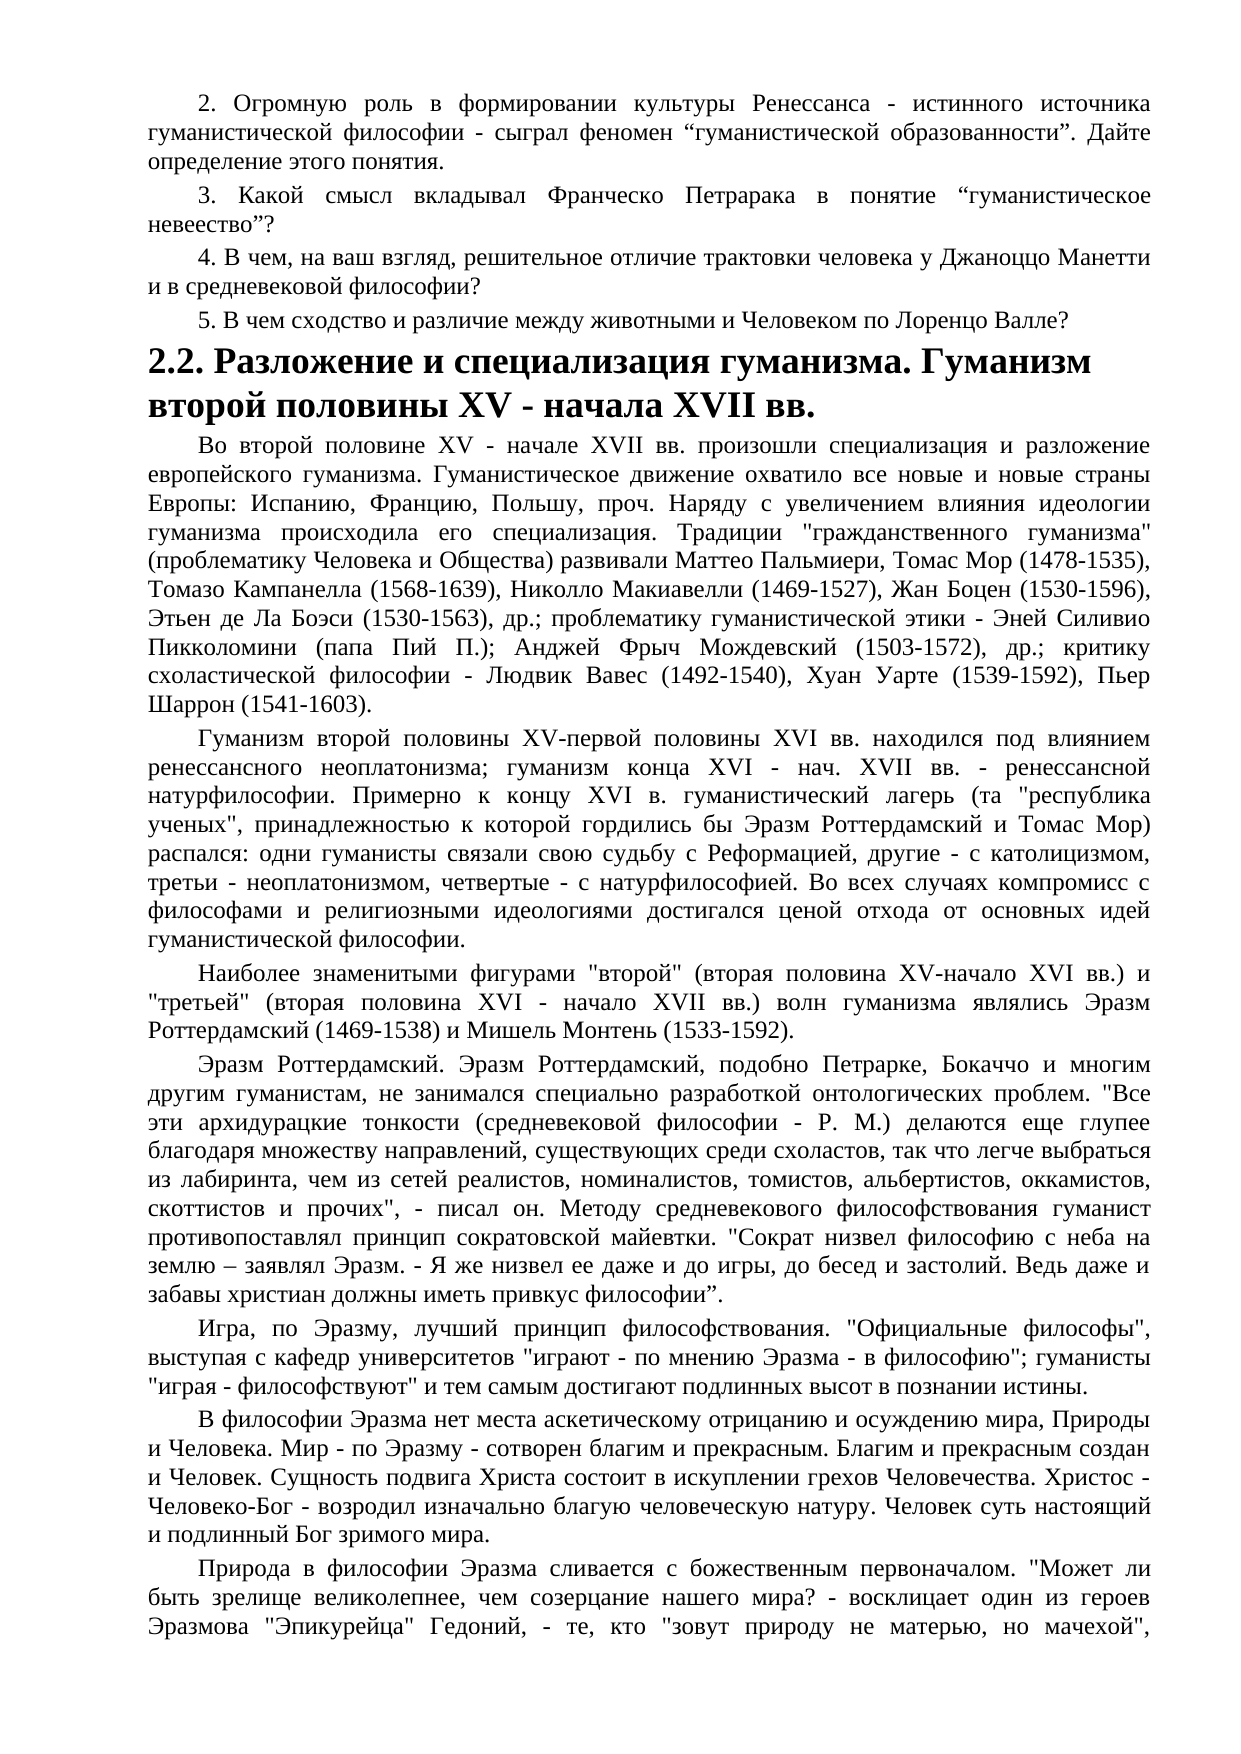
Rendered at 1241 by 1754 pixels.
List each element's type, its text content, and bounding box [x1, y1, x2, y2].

text Эразм Роттердамский. Эразм Роттердамский, подобно Петрарке, Бокаччо и многим другим гуманистам, не занимался специально разработкой онтологических проблем. "Все эти архидурацкие тонкости (средневековой философии - Р. М.) делаются еще глупее благодаря множеству направлений, существующих среди схоластов, так что легче выбраться из лабиринта, чем из сетей реалистов, номиналистов, томистов, альбертистов, оккамистов, скоттистов и прочих", - писал он. Методу средневекового философствования гуманист противопоставлял принцип сократовской майевтки. "Сократ низвел философию с неба на землю – заявлял Эразм. - Я же низвел ее даже и до игры, до бесед и застолий. Ведь даже и забавы христиан должны иметь привкус философии”. [148, 1049, 1152, 1308]
text Во второй половине XV - начале XVII вв. произошли специализация и разложение европейского гуманизма. Гуманистическое движение охватило все новые и новые страны Европы: Испанию, Францию, Польшу, проч. Наряду с увеличением влияния идеологии гуманизма происходила его специализация. Традиции "гражданственного гуманизма" (проблематику Человека и Общества) развивали Маттео Пальмиери, Томас Мор (1478-1535), Томазо Кампанелла (1568-1639), Николло Макиавелли (1469-1527), Жан Боцен (1530-1596), Этьен де Ла Боэси (1530-1563), др.; проблематику гуманистической этики - Эней Силивио Пикколомини (папа Пий П.); Анджей Фрыч Мождевский (1503-1572), др.; критику схоластической философии - Людвик Вавес (1492-1540), Хуан Уарте (1539-1592), Пьер Шаррон (1541-1603). [148, 430, 1152, 718]
subtitle 2.2. Разложение и специализация гуманизма. Гуманизм второй половины XV - начала XVII вв. [148, 339, 1152, 425]
text В философии Эразма нет места аскетическому отрицанию и осуждению мира, Природы и Человека. Мир - по Эразму - сотворен благим и прекрасным. Благим и прекрасным создан и Человек. Сущность подвига Христа состоит в искуплении грехов Человечества. Христос - Человеко-Бог - возродил изначально благую человеческую натуру. Человек суть настоящий и подлинный Бог зримого мира. [148, 1404, 1152, 1548]
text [148, 1553, 1152, 1640]
text 5. В чем сходство и различие между животными и Человеком по Лоренцо Валле? [148, 305, 1152, 334]
text 2. Огромную роль в формировании культуры Ренессанса - истинного источника гуманистической философии - сыграл феномен “гуманистической образованности”. Дайте определение этого понятия. [148, 88, 1152, 175]
text Гуманизм второй половины XV-первой половины XVI вв. находился под влиянием ренессансного неоплатонизма; гуманизм конца XVI - нач. XVII вв. - ренессансной натурфилософии. Примерно к концу XVI в. гуманистический лагерь (та "республика ученых", принадлежностью к которой гордились бы Эразм Роттердамский и Томас Мор) распался: одни гуманисты связали свою судьбу с Реформацией, другие - с католицизмом, третьи - неоплатонизмом, четвертые - с натурфилософией. Во всех случаях компромисс с философами и религиозными идеологиями достигался ценой отхода от основных идей гуманистической философии. [148, 723, 1152, 953]
text 3. Какой смысл вкладывал Франческо Петрарака в понятие “гуманистическое невеество”? [148, 180, 1152, 237]
text Игра, по Эразму, лучший принцип философствования. "Официальные философы", выступая с кафедр университетов "играют - по мнению Эразма - в философию"; гуманисты "играя - философствуют" и тем самым достигают подлинных высот в познании истины. [148, 1313, 1152, 1399]
text 4. В чем, на ваш взгляд, решительное отличие трактовки человека у Джаноццо Манетти и в средневековой философии? [148, 242, 1152, 300]
text Наиболее знаменитыми фигурами "второй" (вторая половина XV-начало XVI вв.) и "третьей" (вторая половина XVI - начало XVII вв.) волн гуманизма являлись Эразм Роттердамский (1469-1538) и Мишель Монтень (1533-1592). [148, 958, 1152, 1044]
